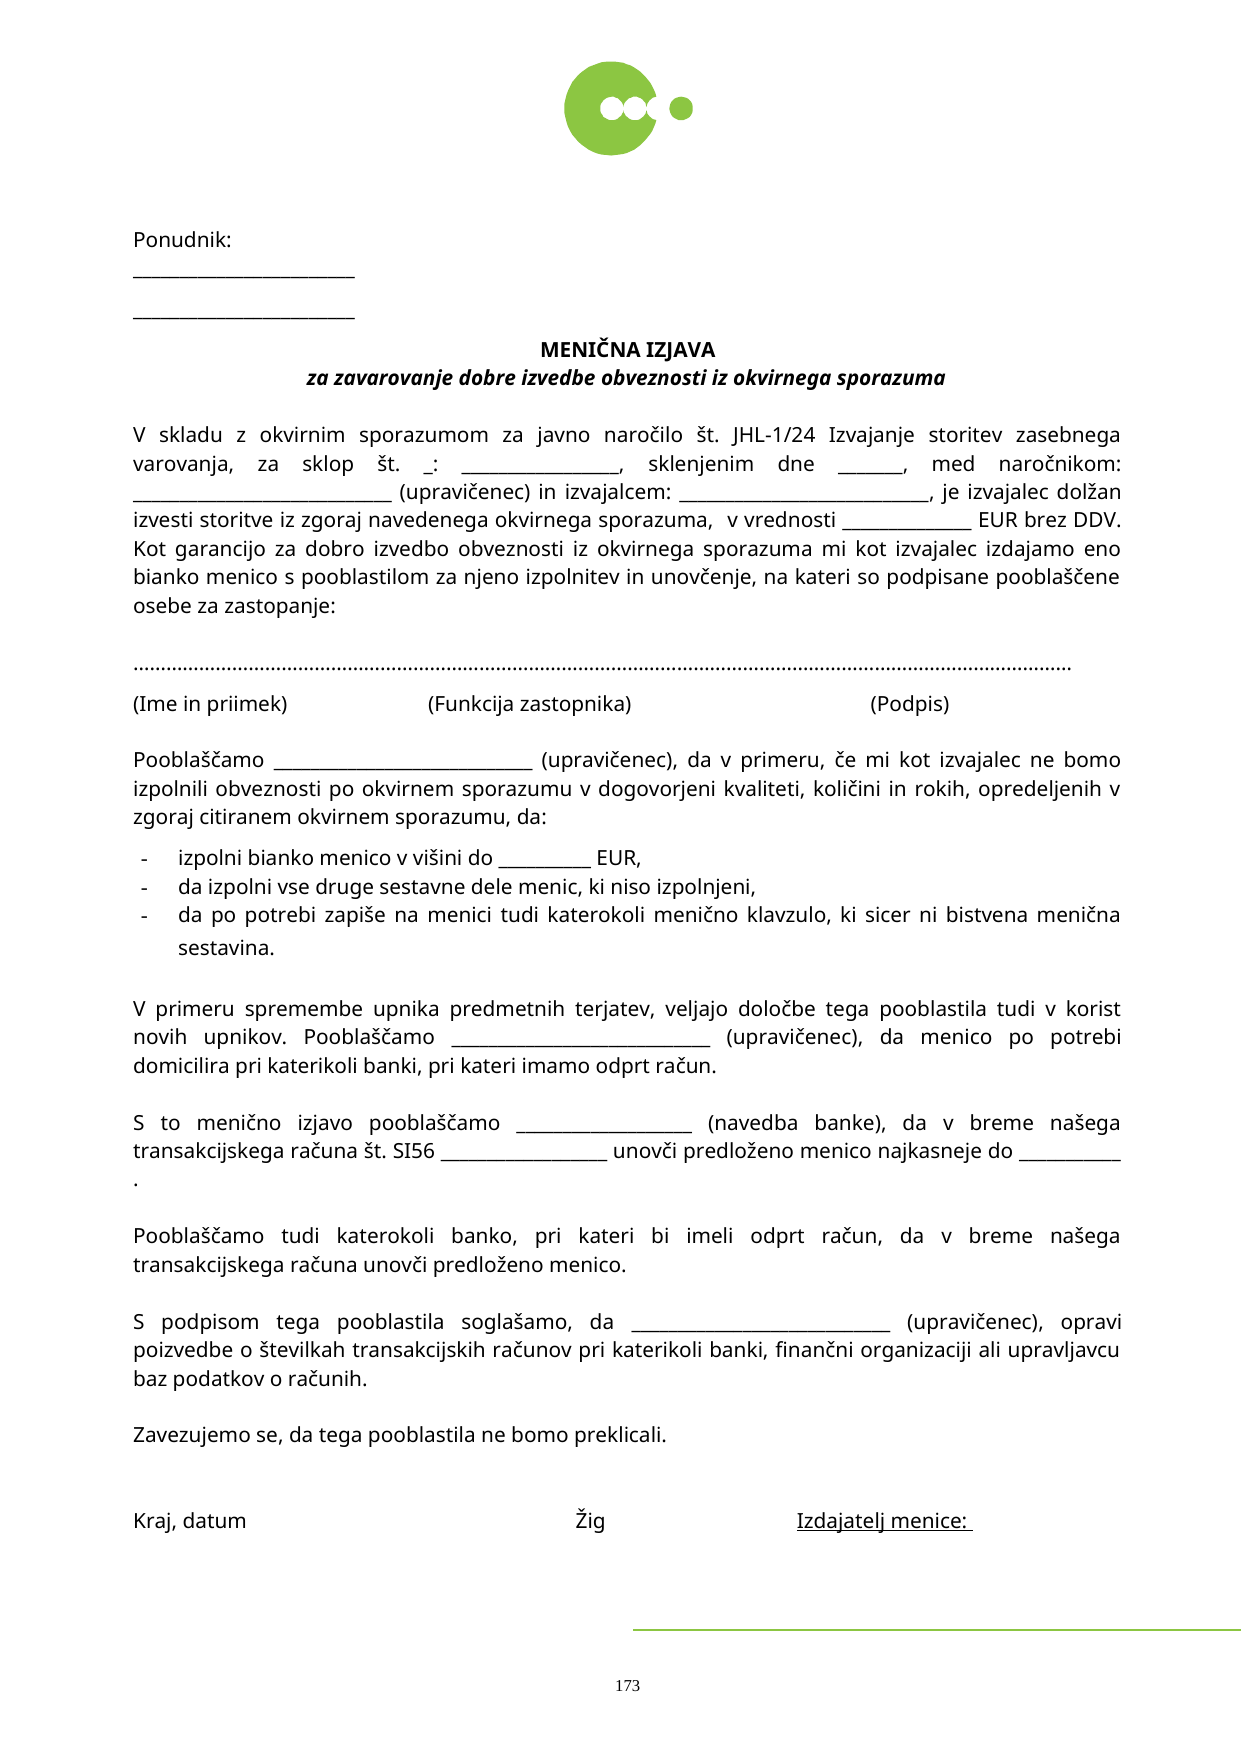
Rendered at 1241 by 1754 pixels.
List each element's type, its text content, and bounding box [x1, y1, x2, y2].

text za zavarovanje dobre izvedbe obveznosti iz okvirnega sporazuma [133, 363, 1122, 392]
text ……………………………………………………………………………………………………………………………………………………… [133, 648, 1122, 676]
text V primeru spremembe upnika predmetnih terjatev, veljajo določbe tega pooblastila tudi v korist novih upnikov. Pooblaščamo ____________________________ (upravičenec), da menico po potrebi domicilira pri katerikoli banki, pri kateri imamo odprt račun. [133, 994, 1122, 1079]
text ________________________ [133, 253, 1122, 282]
list izpolni bianko menico v višini do __________ EUR, [141, 843, 1122, 872]
text ________________________ [133, 294, 1122, 322]
text Pooblaščamo tudi katerokoli banko, pri kateri bi imeli odprt račun, da v breme našega transakcijskega računa unovči predloženo menico. [133, 1221, 1122, 1278]
text Zavezujemo se, da tega pooblastila ne bomo preklicali. [133, 1421, 1122, 1449]
list da izpolni vse druge sestavne dele menic, ki niso izpolnjeni, [141, 872, 1122, 900]
text S podpisom tega pooblastila soglašamo, da ____________________________ (upravičenec), opravi poizvedbe o številkah transakcijskih računov pri katerikoli banki, finančni organizaciji ali upravljavcu baz podatkov o računih. [133, 1307, 1122, 1392]
text V skladu z okvirnim sporazumom za javno naročilo št. JHL-1/24 Izvajanje storitev zasebnega varovanja, za sklop št. _: _________________, sklenjenim dne _______, med naročnikom: ____________________________ (upravičenec) in izvajalcem: ___________________________, je izvajalec dolžan izvesti storitve iz zgoraj navedenega okvirnega sporazuma, v vrednosti ______________ EUR brez DDV. Kot garancijo za dobro izvedbo obveznosti iz okvirnega sporazuma mi kot izvajalec izdajamo eno bianko menico s pooblastilom za njeno izpolnitev in unovčenje, na kateri so podpisane pooblaščene osebe za zastopanje: [133, 420, 1122, 619]
list da po potrebi zapiše na menici tudi katerokoli menično klavzulo, ki sicer ni bistvena menična sestavina. [141, 900, 1122, 961]
text (Ime in priimek) (Funkcija zastopnika) (Podpis) [133, 689, 1122, 717]
text Ponudnik: [133, 225, 1122, 253]
text Kraj, datum Žig Izdajatelj menice: [133, 1506, 1122, 1534]
text Pooblaščamo ____________________________ (upravičenec), da v primeru, če mi kot izvajalec ne bomo izpolnili obveznosti po okvirnem sporazumu v dogovorjeni kvaliteti, količini in rokih, opredeljenih v zgoraj citiranem okvirnem sporazumu, da: [133, 746, 1122, 831]
text S to menično izjavo pooblaščamo ___________________ (navedba banke), da v breme našega transakcijskega računa št. SI56 __________________ unovči predloženo menico najkasneje do ___________ . [133, 1108, 1122, 1193]
text MENIČNA IZJAVA [133, 335, 1122, 363]
